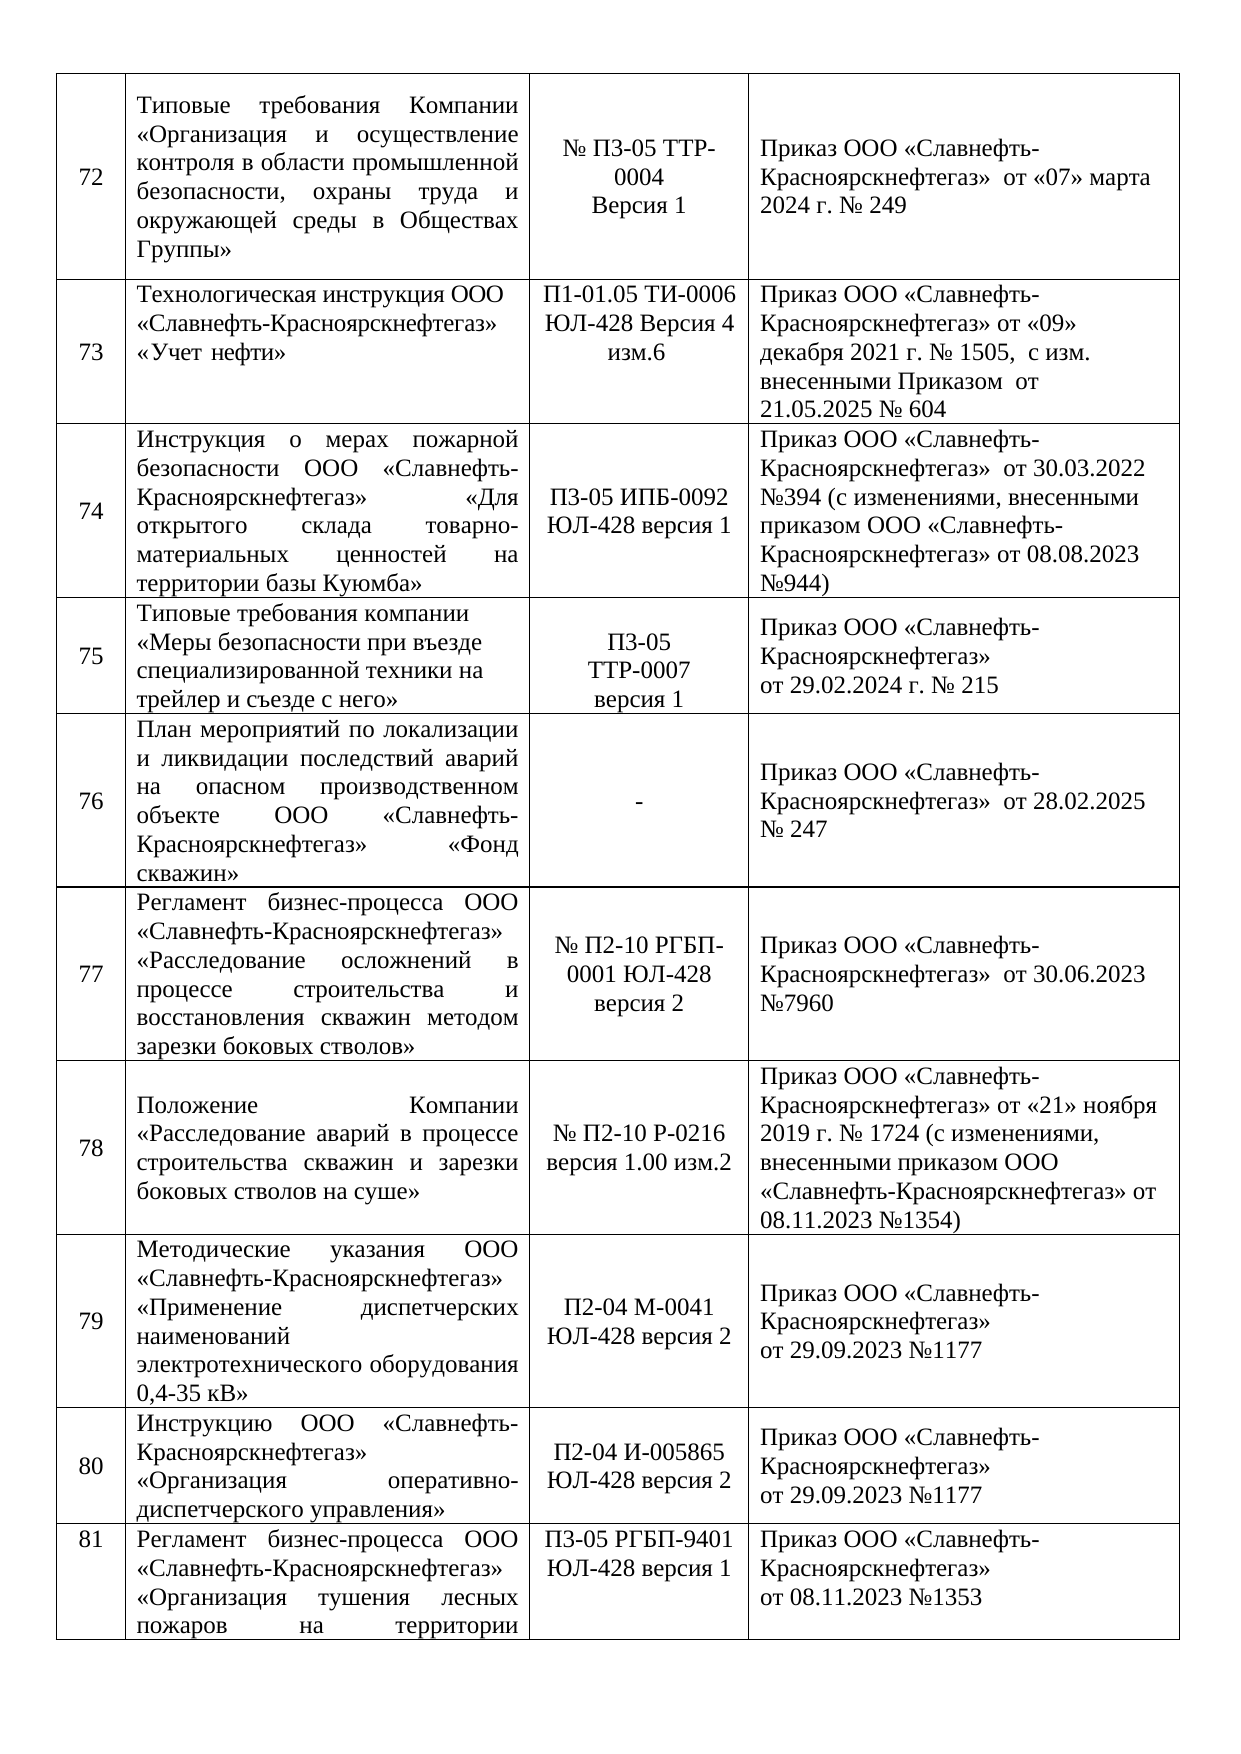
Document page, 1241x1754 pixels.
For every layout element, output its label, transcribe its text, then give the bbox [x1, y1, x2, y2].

table_cell 75 [57, 598, 125, 713]
table_cell 73 [57, 280, 125, 423]
table_cell Приказ ООО «Славнефть-Красноярскнефтегаз» от 29.09.2023 №1177 [749, 1408, 1179, 1523]
table_cell Регламент бизнес-процесса ООО «Славнефть-Красноярскнефтегаз» «Расследование осложнений в процессе строительства и восстановления скважин методом зарезки боковых стволов» [126, 888, 529, 1060]
table_cell - [530, 714, 748, 886]
table_cell Приказ ООО «Славнефть-Красноярскнефтегаз» от «07» марта 2024 г. № 249 [749, 74, 1179, 278]
table_cell 78 [57, 1061, 125, 1233]
table_cell Приказ ООО «Славнефть-Красноярскнефтегаз» от 28.02.2025 № 247 [749, 714, 1179, 886]
table_cell 79 [57, 1235, 125, 1407]
table_cell Приказ ООО «Славнефть-Красноярскнефтегаз» от «21» ноября 2019 г. № 1724 (с изменениями, внесенными приказом ООО «Славнефть-Красноярскнефтегаз» от 08.11.2023 №1354) [749, 1061, 1179, 1233]
table_cell Положение Компании «Расследование аварий в процессе строительства скважин и зарезки боковых стволов на суше» [126, 1061, 529, 1233]
table_cell Типовые требования компании «Меры безопасности при въезде специализированной техники на трейлер и съезде с него» [126, 598, 529, 713]
table_cell № П2-10 Р-0216 версия 1.00 изм.2 [530, 1061, 748, 1233]
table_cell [530, 1524, 748, 1639]
table_cell Инструкцию ООО «Славнефть-Красноярскнефтегаз» «Организация оперативно-диспетчерского управления» [126, 1408, 529, 1523]
table_cell 81 [57, 1524, 125, 1639]
table_cell П2-04 И-005865 ЮЛ-428 версия 2 [530, 1408, 748, 1523]
table_cell П3-05 ТТР-0007 версия 1 [530, 598, 748, 713]
table_cell Типовые требования Компании «Организация и осуществление контроля в области промышленной безопасности, охраны труда и окружающей среды в Обществах Группы» [126, 74, 529, 278]
table_cell 77 [57, 888, 125, 1060]
table_cell План мероприятий по локализации и ликвидации последствий аварий на опасном производственном объекте ООО «Славнефть-Красноярскнефтегаз» «Фонд скважин» [126, 714, 529, 886]
table_cell № П3-05 ТТР-0004 Версия 1 [530, 74, 748, 278]
table_cell Методические указания ООО «Славнефть-Красноярскнефтегаз» «Применение диспетчерских наименований электротехнического оборудования 0,4-35 кВ» [126, 1235, 529, 1407]
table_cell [126, 1524, 529, 1639]
picture [709, 1587, 1241, 1734]
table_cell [749, 1524, 1179, 1639]
table_cell № П2-10 РГБП-0001 ЮЛ-428 версия 2 [530, 888, 748, 1060]
table_cell Приказ ООО «Славнефть-Красноярскнефтегаз» от 30.03.2022 №394 (с изменениями, внесенными приказом ООО «Славнефть-Красноярскнефтегаз» от 08.08.2023 №944) [749, 424, 1179, 597]
table_cell Приказ ООО «Славнефть-Красноярскнефтегаз» от 29.09.2023 №1177 [749, 1235, 1179, 1407]
table_cell Инструкция о мерах пожарной безопасности ООО «Славнефть-Красноярскнефтегаз» «Для открытого склада товарно-материальных ценностей на территории базы Куюмба» [126, 424, 529, 597]
table_cell Технологическая инструкция ООО «Славнефть-Красноярскнефтегаз» «Учет нефти» [126, 280, 529, 423]
table_cell 74 [57, 424, 125, 597]
table_cell Приказ ООО «Славнефть- Красноярскнефтегаз» от 29.02.2024 г. № 215 [749, 598, 1179, 713]
table_cell 76 [57, 714, 125, 886]
table_cell П1-01.05 ТИ-0006 ЮЛ-428 Версия 4 изм.6 [530, 280, 748, 423]
table_cell 72 [57, 74, 125, 278]
table_cell П2-04 М-0041 ЮЛ-428 версия 2 [530, 1235, 748, 1407]
table_cell Приказ ООО «Славнефть-Красноярскнефтегаз» от 30.06.2023 №7960 [749, 888, 1179, 1060]
table_cell Приказ ООО «Славнефть-Красноярскнефтегаз» от «09» декабря 2021 г. № 1505, с изм. внесенными Приказом от 21.05.2025 № 604 [749, 280, 1179, 423]
table_cell П3-05 ИПБ-0092 ЮЛ-428 версия 1 [530, 424, 748, 597]
table_cell 80 [57, 1408, 125, 1523]
